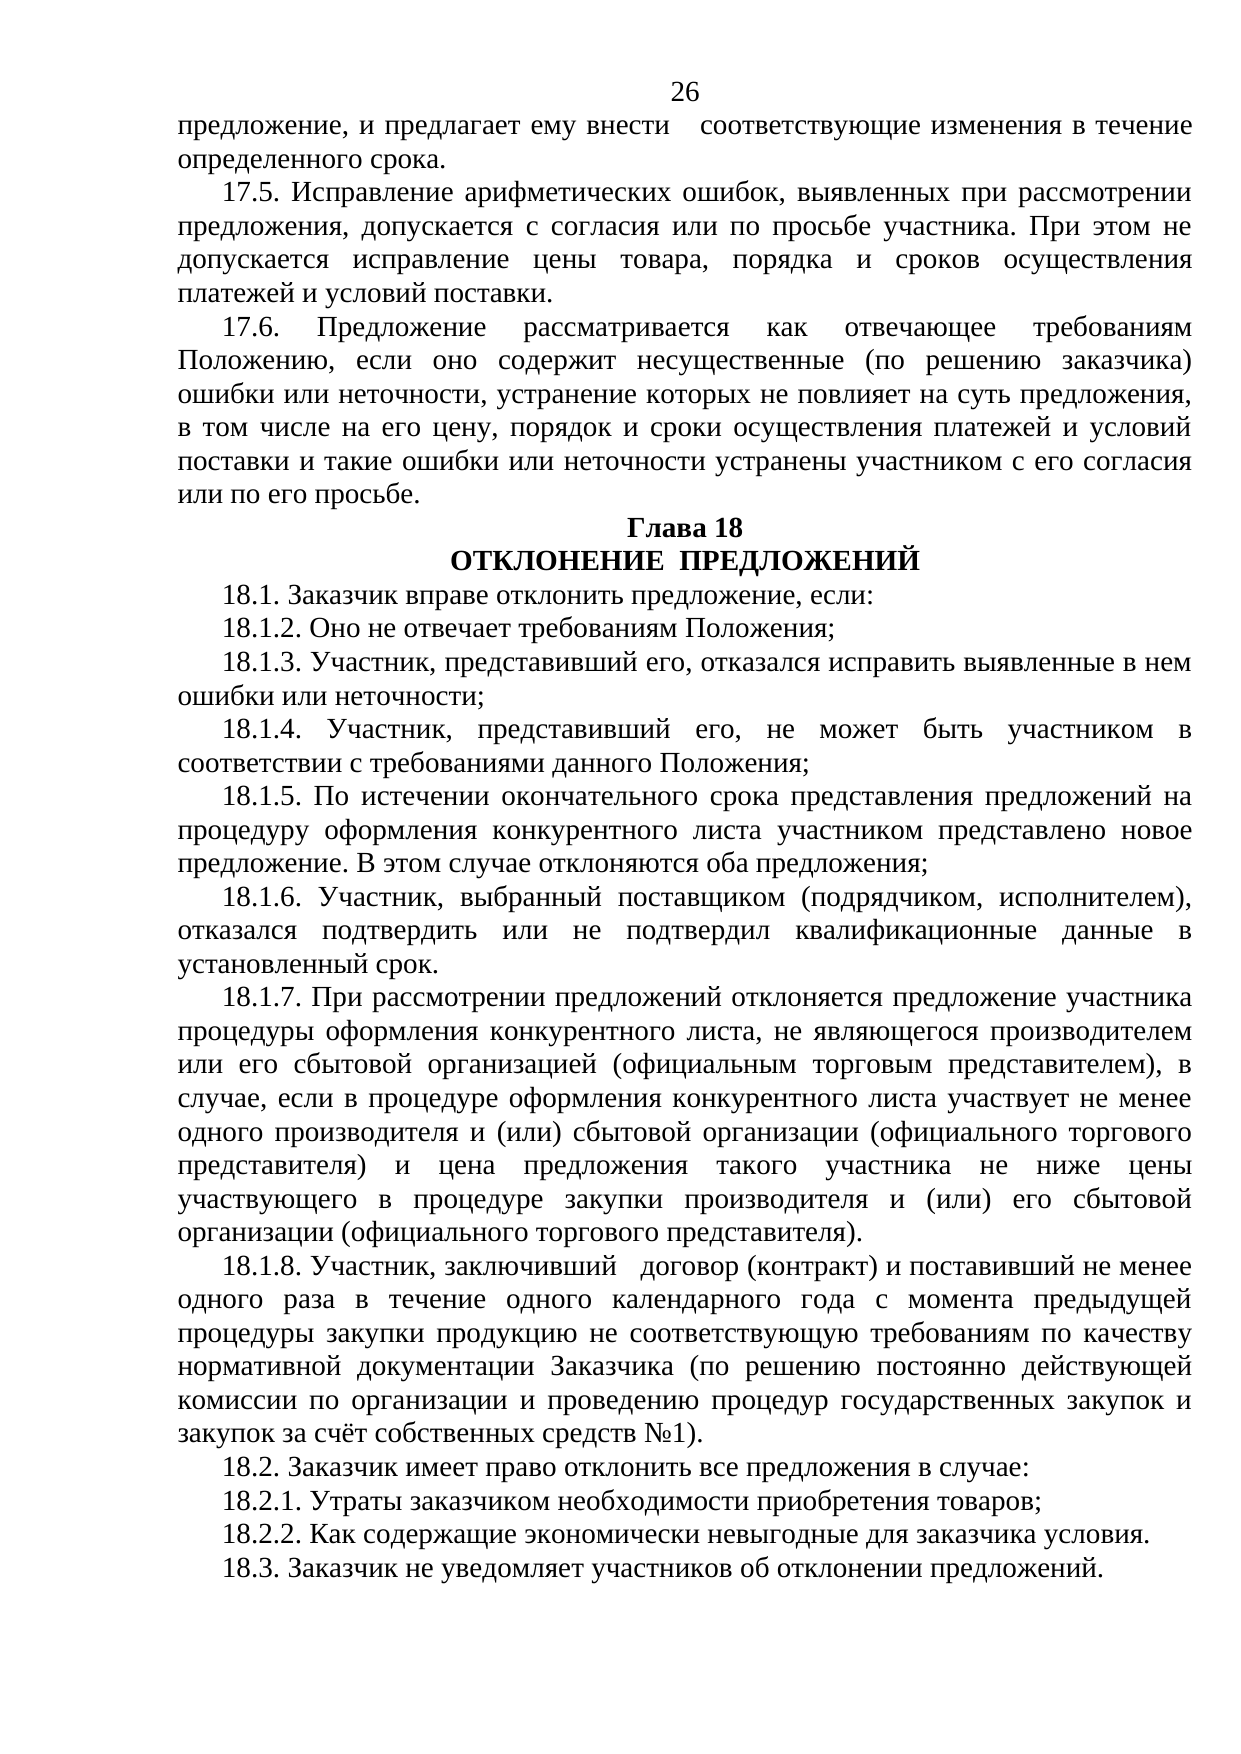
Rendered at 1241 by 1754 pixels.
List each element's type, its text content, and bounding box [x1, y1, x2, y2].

text 18.1.4. Участник, представивший его, не может быть участником в соответствии с требованиями данного Положения; [177, 711, 1193, 778]
text ОТКЛОНЕНИЕ ПРЕДЛОЖЕНИЙ [177, 543, 1193, 577]
text 18.1.8. Участник, заключивший договор (контракт) и поставивший не менее одного раза в течение одного календарного года с момента предыдущей процедуры закупки продукцию не соответствующую требованиям по качеству нормативной документации Заказчика (по решению постоянно действующей комиссии по организации и проведению процедур государственных закупок и закупок за счёт собственных средств №1). [177, 1248, 1193, 1449]
text Глава 18 [177, 510, 1193, 543]
text 18.3. Заказчик не уведомляет участников об отклонении предложений. [177, 1550, 1193, 1583]
text 18.1.5. По истечении окончательного срока представления предложений на процедуру оформления конкурентного листа участником представлено новое предложение. В этом случае отклоняются оба предложения; [177, 778, 1193, 879]
text 18.2. Заказчик имеет право отклонить все предложения в случае: [177, 1449, 1193, 1483]
text 17.6. Предложение рассматривается как отвечающее требованиям Положению, если оно содержит несущественные (по решению заказчика) ошибки или неточности, устранение которых не повлияет на суть предложения, в том числе на его цену, порядок и сроки осуществления платежей и условий поставки и такие ошибки или неточности устранены участником с его согласия или по его просьбе. [177, 309, 1193, 510]
text 18.1. Заказчик вправе отклонить предложение, если: [177, 577, 1193, 611]
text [177, 107, 1193, 174]
text 18.1.6. Участник, выбранный поставщиком (подрядчиком, исполнителем), отказался подтвердить или не подтвердил квалификационные данные в установленный срок. [177, 879, 1193, 979]
text 18.2.1. Утраты заказчиком необходимости приобретения товаров; [177, 1483, 1193, 1516]
text 18.1.7. При рассмотрении предложений отклоняется предложение участника процедуры оформления конкурентного листа, не являющегося производителем или его сбытовой организацией (официальным торговым представителем), в случае, если в процедуре оформления конкурентного листа участвует не менее одного производителя и (или) сбытовой организации (официального торгового представителя) и цена предложения такого участника не ниже цены участвующего в процедуре закупки производителя и (или) его сбытовой организации (официального торгового представителя). [177, 979, 1193, 1248]
text 17.5. Исправление арифметических ошибок, выявленных при рассмотрении предложения, допускается с согласия или по просьбе участника. При этом не допускается исправление цены товара, порядка и сроков осуществления платежей и условий поставки. [177, 174, 1193, 309]
text 18.1.2. Оно не отвечает требованиям Положения; [177, 611, 1193, 644]
text 18.1.3. Участник, представивший его, отказался исправить выявленные в нем ошибки или неточности; [177, 644, 1193, 711]
text 18.2.2. Как содержащие экономически невыгодные для заказчика условия. [177, 1516, 1193, 1550]
